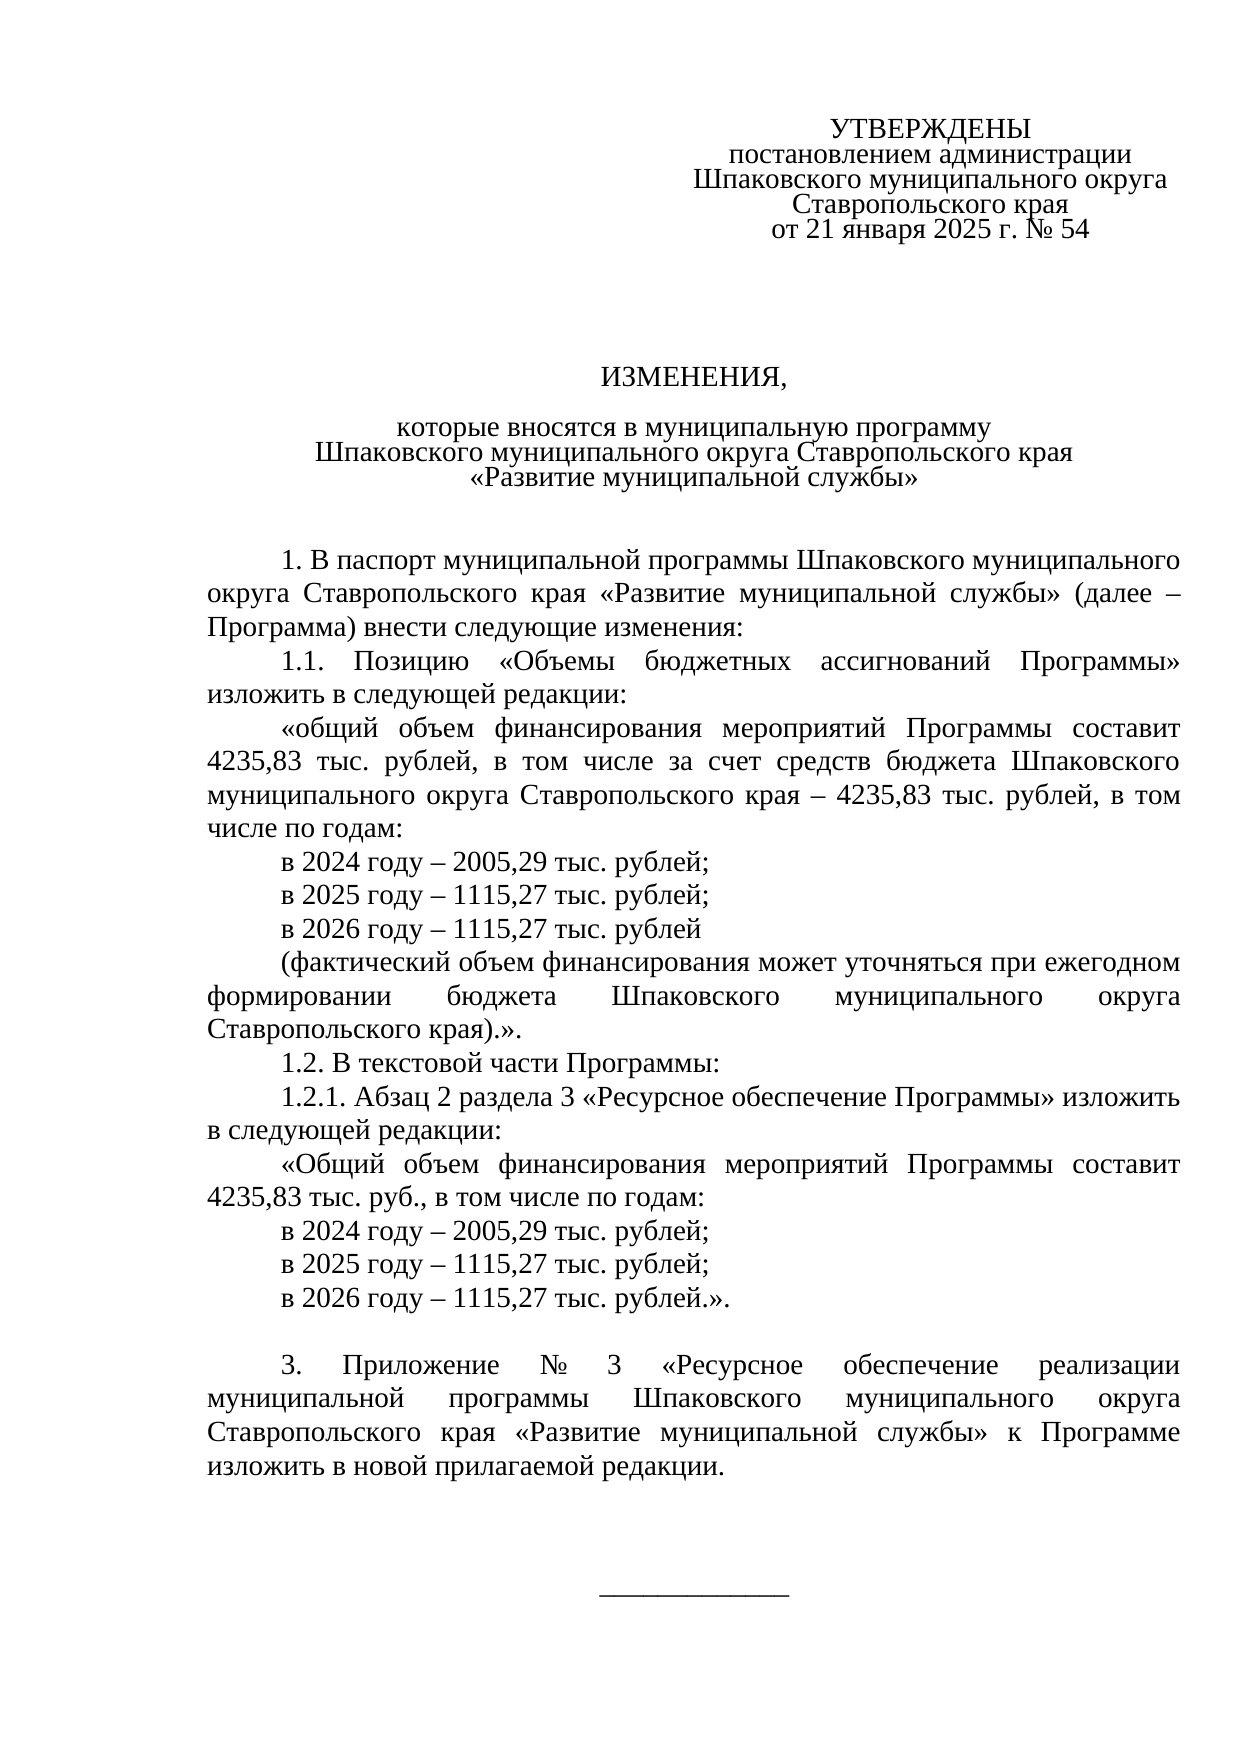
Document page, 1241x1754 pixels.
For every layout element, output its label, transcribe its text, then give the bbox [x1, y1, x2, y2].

text (фактический объем финансирования может уточняться при ежегодном формировании бюджета Шпаковского муниципального округа Ставропольского края).». [207, 944, 1181, 1045]
text в 2024 году – 2005,29 тыс. рублей; [207, 1213, 1181, 1246]
text УТВЕРЖДЕНЫ [679, 118, 1181, 143]
text «общий объем финансирования мероприятий Программы составит 4235,83 тыс. рублей, в том числе за счет средств бюджета Шпаковского муниципального округа Ставропольского края – 4235,83 тыс. рублей, в том числе по годам: [207, 710, 1181, 844]
text Шпаковского муниципального округа Ставропольского края [207, 441, 1181, 466]
text в 2024 году – 2005,29 тыс. рублей; [207, 844, 1181, 877]
text Шпаковского муниципального округа [679, 168, 1181, 193]
text «Общий объем финансирования мероприятий Программы составит 4235,83 тыс. руб., в том числе по годам: [207, 1146, 1181, 1213]
text 1.2.1. Абзац 2 раздела 3 «Ресурсное обеспечение Программы» изложить в следующей редакции: [207, 1079, 1181, 1146]
text 1.2. В текстовой части Программы: [207, 1045, 1181, 1079]
text 1. В паспорт муниципальной программы Шпаковского муниципального округа Ставропольского края «Развитие муниципальной службы» (далее – Программа) внести следующие изменения: [207, 542, 1181, 643]
text _____________ [207, 1573, 1181, 1598]
text в 2026 году – 1115,27 тыс. рублей [207, 911, 1181, 944]
text в 2025 году – 1115,27 тыс. рублей; [207, 1246, 1181, 1280]
text которые вносятся в муниципальную программу [207, 416, 1181, 441]
text 3. Приложение № 3 «Ресурсное обеспечение реализации муниципальной программы Шпаковского муниципального округа Ставропольского края «Развитие муниципальной службы» к Программе изложить в новой прилагаемой редакции. [207, 1347, 1181, 1481]
text Ставропольского края [679, 193, 1181, 218]
text постановлением администрации [679, 143, 1181, 168]
text 1.1. Позицию «Объемы бюджетных ассигнований Программы» изложить в следующей редакции: [207, 643, 1181, 710]
text в 2026 году – 1115,27 тыс. рублей.». [207, 1280, 1181, 1313]
text ИЗМЕНЕНИЯ, [207, 366, 1181, 391]
text «Развитие муниципальной службы» [207, 466, 1181, 491]
text в 2025 году – 1115,27 тыс. рублей; [207, 877, 1181, 911]
text от 21 января 2025 г. № 54 [679, 218, 1181, 243]
